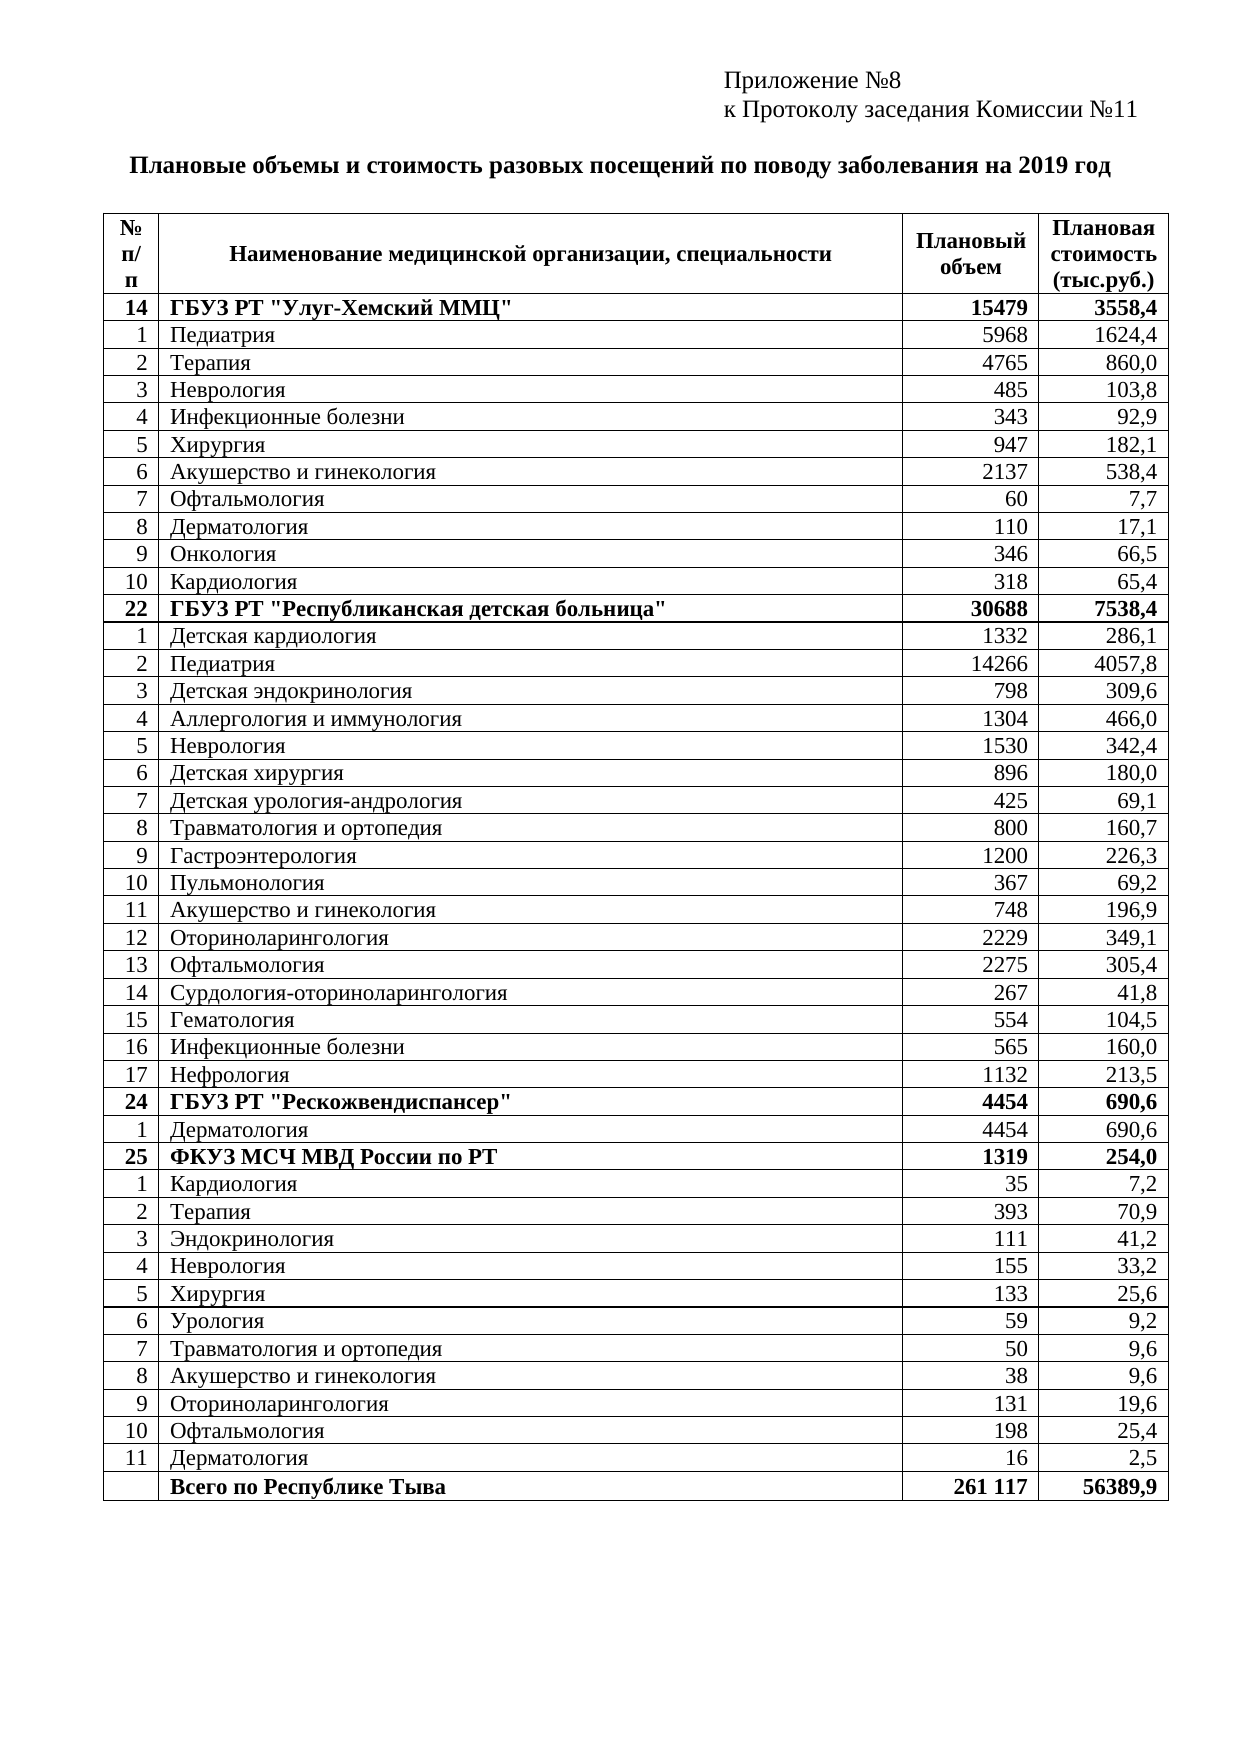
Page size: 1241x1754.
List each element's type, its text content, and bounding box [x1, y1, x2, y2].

table_cell 7,2 [1039, 1170, 1168, 1197]
table_cell 565 [903, 1034, 1038, 1060]
table_cell ГБУЗ РТ "Улуг-Хемский ММЦ" [159, 294, 902, 320]
table_cell 1 [104, 1116, 158, 1142]
table_cell Акушерство и гинекология [159, 1362, 902, 1388]
table_cell 1624,4 [1039, 321, 1168, 347]
table_cell Хирургия [159, 431, 902, 457]
table_cell 15 [104, 1006, 158, 1032]
table_cell 798 [903, 677, 1038, 704]
table_cell 425 [903, 787, 1038, 813]
table_cell Эндокринология [159, 1225, 902, 1252]
table_cell 318 [903, 568, 1038, 594]
table_cell 5968 [903, 321, 1038, 347]
table_cell 41,8 [1039, 979, 1168, 1005]
table_cell Инфекционные болезни [159, 403, 902, 430]
table_cell 6 [104, 458, 158, 484]
table_cell Неврология [159, 376, 902, 402]
table_cell 466,0 [1039, 705, 1168, 731]
table_cell 8 [104, 814, 158, 841]
table_cell Дерматология [159, 1116, 902, 1142]
table_cell Детская эндокринология [159, 677, 902, 704]
text Приложение №8 [723, 65, 1181, 94]
table_cell 24 [104, 1088, 158, 1114]
table_cell 50 [903, 1335, 1038, 1361]
table_cell 393 [903, 1198, 1038, 1224]
table_cell 41,2 [1039, 1225, 1168, 1252]
table_cell 2 [104, 650, 158, 676]
table_cell 111 [903, 1225, 1038, 1252]
table_cell 346 [903, 540, 1038, 567]
table_cell Детская кардиология [159, 623, 902, 649]
table_cell 16 [104, 1034, 158, 1060]
table_cell 4 [104, 1253, 158, 1279]
table_cell 6 [104, 1308, 158, 1334]
table_cell Педиатрия [159, 650, 902, 676]
table_cell 7538,4 [1039, 595, 1168, 621]
table_cell Акушерство и гинекология [159, 896, 902, 923]
table_cell Терапия [159, 1198, 902, 1224]
table_cell 66,5 [1039, 540, 1168, 567]
table_cell 2229 [903, 924, 1038, 950]
table_cell 3558,4 [1039, 294, 1168, 320]
table_cell 4454 [903, 1116, 1038, 1142]
table_cell 690,6 [1039, 1116, 1168, 1142]
table_cell Акушерство и гинекология [159, 458, 902, 484]
table_cell 5 [104, 1280, 158, 1306]
table_cell 2137 [903, 458, 1038, 484]
table_cell 56389,9 [1039, 1472, 1168, 1500]
table_cell 3 [104, 1225, 158, 1252]
table_cell 131 [903, 1390, 1038, 1416]
table_cell Терапия [159, 349, 902, 375]
table_cell Травматология и ортопедия [159, 814, 902, 841]
table_cell 13 [104, 951, 158, 978]
text Плановые объемы и стоимость разовых посещений по поводу заболевания на 2019 год [59, 151, 1181, 179]
table_cell 70,9 [1039, 1198, 1168, 1224]
table_cell 65,4 [1039, 568, 1168, 594]
table_cell Неврология [159, 732, 902, 758]
table_cell 3 [104, 677, 158, 704]
table_cell Детская хирургия [159, 760, 902, 786]
table_cell 1 [104, 321, 158, 347]
table_cell 7,7 [1039, 486, 1168, 512]
table_cell 1132 [903, 1061, 1038, 1087]
table_cell 11 [104, 1444, 158, 1471]
table_cell 2 [104, 1198, 158, 1224]
table_cell 9,2 [1039, 1308, 1168, 1334]
table_cell 349,1 [1039, 924, 1168, 950]
table_cell Детская урология-андрология [159, 787, 902, 813]
table_cell Урология [159, 1308, 902, 1334]
table_cell Кардиология [159, 568, 902, 594]
table_cell 286,1 [1039, 623, 1168, 649]
table_cell Нефрология [159, 1061, 902, 1087]
table_cell 1 [104, 1170, 158, 1197]
table_cell Дерматология [159, 513, 902, 539]
table_cell 3 [104, 376, 158, 402]
table_cell Офтальмология [159, 951, 902, 978]
table_cell 4 [104, 403, 158, 430]
table_cell 69,2 [1039, 869, 1168, 895]
table_cell 1200 [903, 842, 1038, 868]
table_cell 8 [104, 1362, 158, 1388]
table_cell 1530 [903, 732, 1038, 758]
table_cell 155 [903, 1253, 1038, 1279]
table_cell 7 [104, 486, 158, 512]
table_cell 261 117 [903, 1472, 1038, 1500]
table_cell 1332 [903, 623, 1038, 649]
table_header № п/п [104, 214, 158, 293]
table_cell 267 [903, 979, 1038, 1005]
table_cell 9 [104, 540, 158, 567]
table_cell 2275 [903, 951, 1038, 978]
table_cell 1319 [903, 1143, 1038, 1169]
table_cell 33,2 [1039, 1253, 1168, 1279]
table_cell Офтальмология [159, 486, 902, 512]
table_cell 896 [903, 760, 1038, 786]
table_cell ГБУЗ РТ "Рескожвендиспансер" [159, 1088, 902, 1114]
table_cell 196,9 [1039, 896, 1168, 923]
table_cell 8 [104, 513, 158, 539]
table_cell 38 [903, 1362, 1038, 1388]
table_cell [104, 1472, 158, 1500]
table_cell 11 [104, 896, 158, 923]
table_cell Оториноларингология [159, 1390, 902, 1416]
table_cell 1304 [903, 705, 1038, 731]
table_header Плановая стоимость (тыс.руб.) [1039, 214, 1168, 293]
table_cell 180,0 [1039, 760, 1168, 786]
table_cell 14266 [903, 650, 1038, 676]
table_cell 198 [903, 1417, 1038, 1443]
table_cell 4 [104, 705, 158, 731]
table_cell 69,1 [1039, 787, 1168, 813]
table_cell Дерматология [159, 1444, 902, 1471]
table_cell 538,4 [1039, 458, 1168, 484]
table_header Плановый объем [903, 214, 1038, 293]
table_cell 10 [104, 869, 158, 895]
table_cell 367 [903, 869, 1038, 895]
table_cell 690,6 [1039, 1088, 1168, 1114]
table_cell 342,4 [1039, 732, 1168, 758]
table_cell Пульмонология [159, 869, 902, 895]
table_cell 60 [903, 486, 1038, 512]
table_cell 15479 [903, 294, 1038, 320]
table_cell 6 [104, 760, 158, 786]
table_cell Кардиология [159, 1170, 902, 1197]
table_cell 485 [903, 376, 1038, 402]
table_cell 110 [903, 513, 1038, 539]
table_cell 5 [104, 732, 158, 758]
table_cell Педиатрия [159, 321, 902, 347]
table_cell 343 [903, 403, 1038, 430]
table_cell 9,6 [1039, 1362, 1168, 1388]
table_cell Инфекционные болезни [159, 1034, 902, 1060]
table_cell 35 [903, 1170, 1038, 1197]
table_cell 554 [903, 1006, 1038, 1032]
table_cell 10 [104, 1417, 158, 1443]
table_cell Всего по Республике Тыва [159, 1472, 902, 1500]
table_cell Аллергология и иммунология [159, 705, 902, 731]
table_cell 10 [104, 568, 158, 594]
table_cell Онкология [159, 540, 902, 567]
table_cell 4057,8 [1039, 650, 1168, 676]
table_cell 16 [903, 1444, 1038, 1471]
table_cell 9 [104, 842, 158, 868]
table_cell 9 [104, 1390, 158, 1416]
table_cell 25 [104, 1143, 158, 1169]
table_cell Гастроэнтерология [159, 842, 902, 868]
table_cell 30688 [903, 595, 1038, 621]
table_cell 4765 [903, 349, 1038, 375]
table_cell 860,0 [1039, 349, 1168, 375]
table_cell Гематология [159, 1006, 902, 1032]
table_cell 12 [104, 924, 158, 950]
table_cell 104,5 [1039, 1006, 1168, 1032]
table_cell 2,5 [1039, 1444, 1168, 1471]
table_cell 305,4 [1039, 951, 1168, 978]
table_cell ГБУЗ РТ "Республиканская детская больница" [159, 595, 902, 621]
table_cell 92,9 [1039, 403, 1168, 430]
table_cell 133 [903, 1280, 1038, 1306]
table_cell Оториноларингология [159, 924, 902, 950]
table_cell 748 [903, 896, 1038, 923]
table_cell Хирургия [159, 1280, 902, 1306]
table_cell 5 [104, 431, 158, 457]
table_cell Неврология [159, 1253, 902, 1279]
table_cell 947 [903, 431, 1038, 457]
table_cell 19,6 [1039, 1390, 1168, 1416]
table_cell Травматология и ортопедия [159, 1335, 902, 1361]
table_cell 226,3 [1039, 842, 1168, 868]
table_cell 17,1 [1039, 513, 1168, 539]
table_cell Офтальмология [159, 1417, 902, 1443]
table_cell 59 [903, 1308, 1038, 1334]
table_cell 25,4 [1039, 1417, 1168, 1443]
table_cell 182,1 [1039, 431, 1168, 457]
table_cell 4454 [903, 1088, 1038, 1114]
table_cell 103,8 [1039, 376, 1168, 402]
table_cell 9,6 [1039, 1335, 1168, 1361]
table_cell 800 [903, 814, 1038, 841]
table_cell 2 [104, 349, 158, 375]
table_cell 254,0 [1039, 1143, 1168, 1169]
table_cell 17 [104, 1061, 158, 1087]
table_cell 14 [104, 979, 158, 1005]
table_cell 309,6 [1039, 677, 1168, 704]
table_header Наименование медицинской организации, специальности [159, 214, 902, 293]
table_cell ФКУЗ МСЧ МВД России по РТ [159, 1143, 902, 1169]
table_cell Сурдология-оториноларингология [159, 979, 902, 1005]
table_cell 7 [104, 1335, 158, 1361]
table_cell 7 [104, 787, 158, 813]
table_cell 22 [104, 595, 158, 621]
text к Протоколу заседания Комиссии №11 [723, 94, 1181, 122]
table_cell 160,7 [1039, 814, 1168, 841]
table_cell 25,6 [1039, 1280, 1168, 1306]
table_cell 14 [104, 294, 158, 320]
table_cell 213,5 [1039, 1061, 1168, 1087]
table_cell 160,0 [1039, 1034, 1168, 1060]
table_cell 1 [104, 623, 158, 649]
